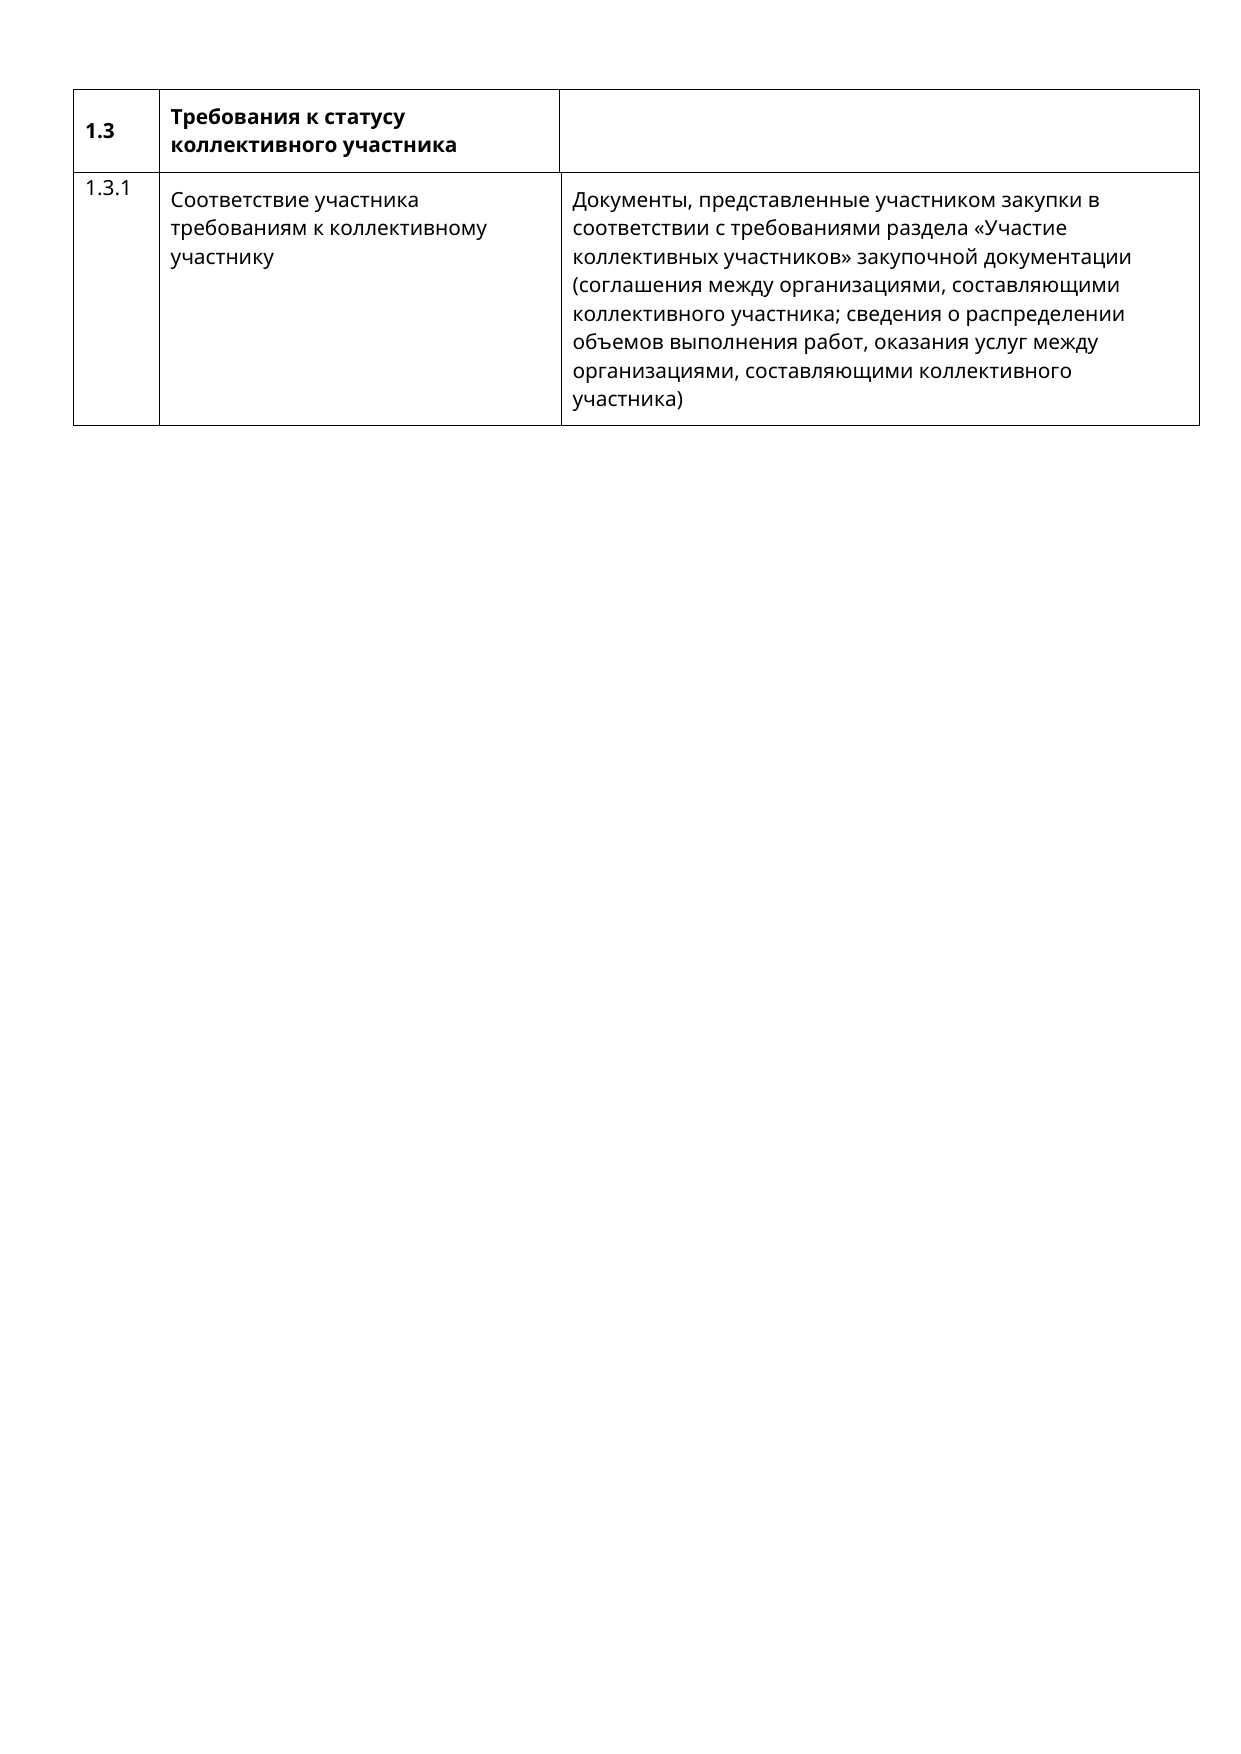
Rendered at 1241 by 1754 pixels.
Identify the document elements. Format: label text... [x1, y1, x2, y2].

table_cell 1.3.1 [74, 173, 159, 425]
table_cell Требования к статусу коллективного участника [160, 90, 559, 172]
table_cell Документы, представленные участником закупки в соответствии с требованиями раздела «Участие коллективных участников» закупочной документации (соглашения между организациями, составляющими коллективного участника; сведения о распределении объемов выполнения работ, оказания услуг между организациями, составляющими коллективного участника) [562, 173, 1199, 425]
table_cell [560, 90, 1199, 172]
table_cell 1.3 [74, 90, 159, 172]
table_cell Соответствие участника требованиям к коллективному участнику [160, 173, 561, 425]
